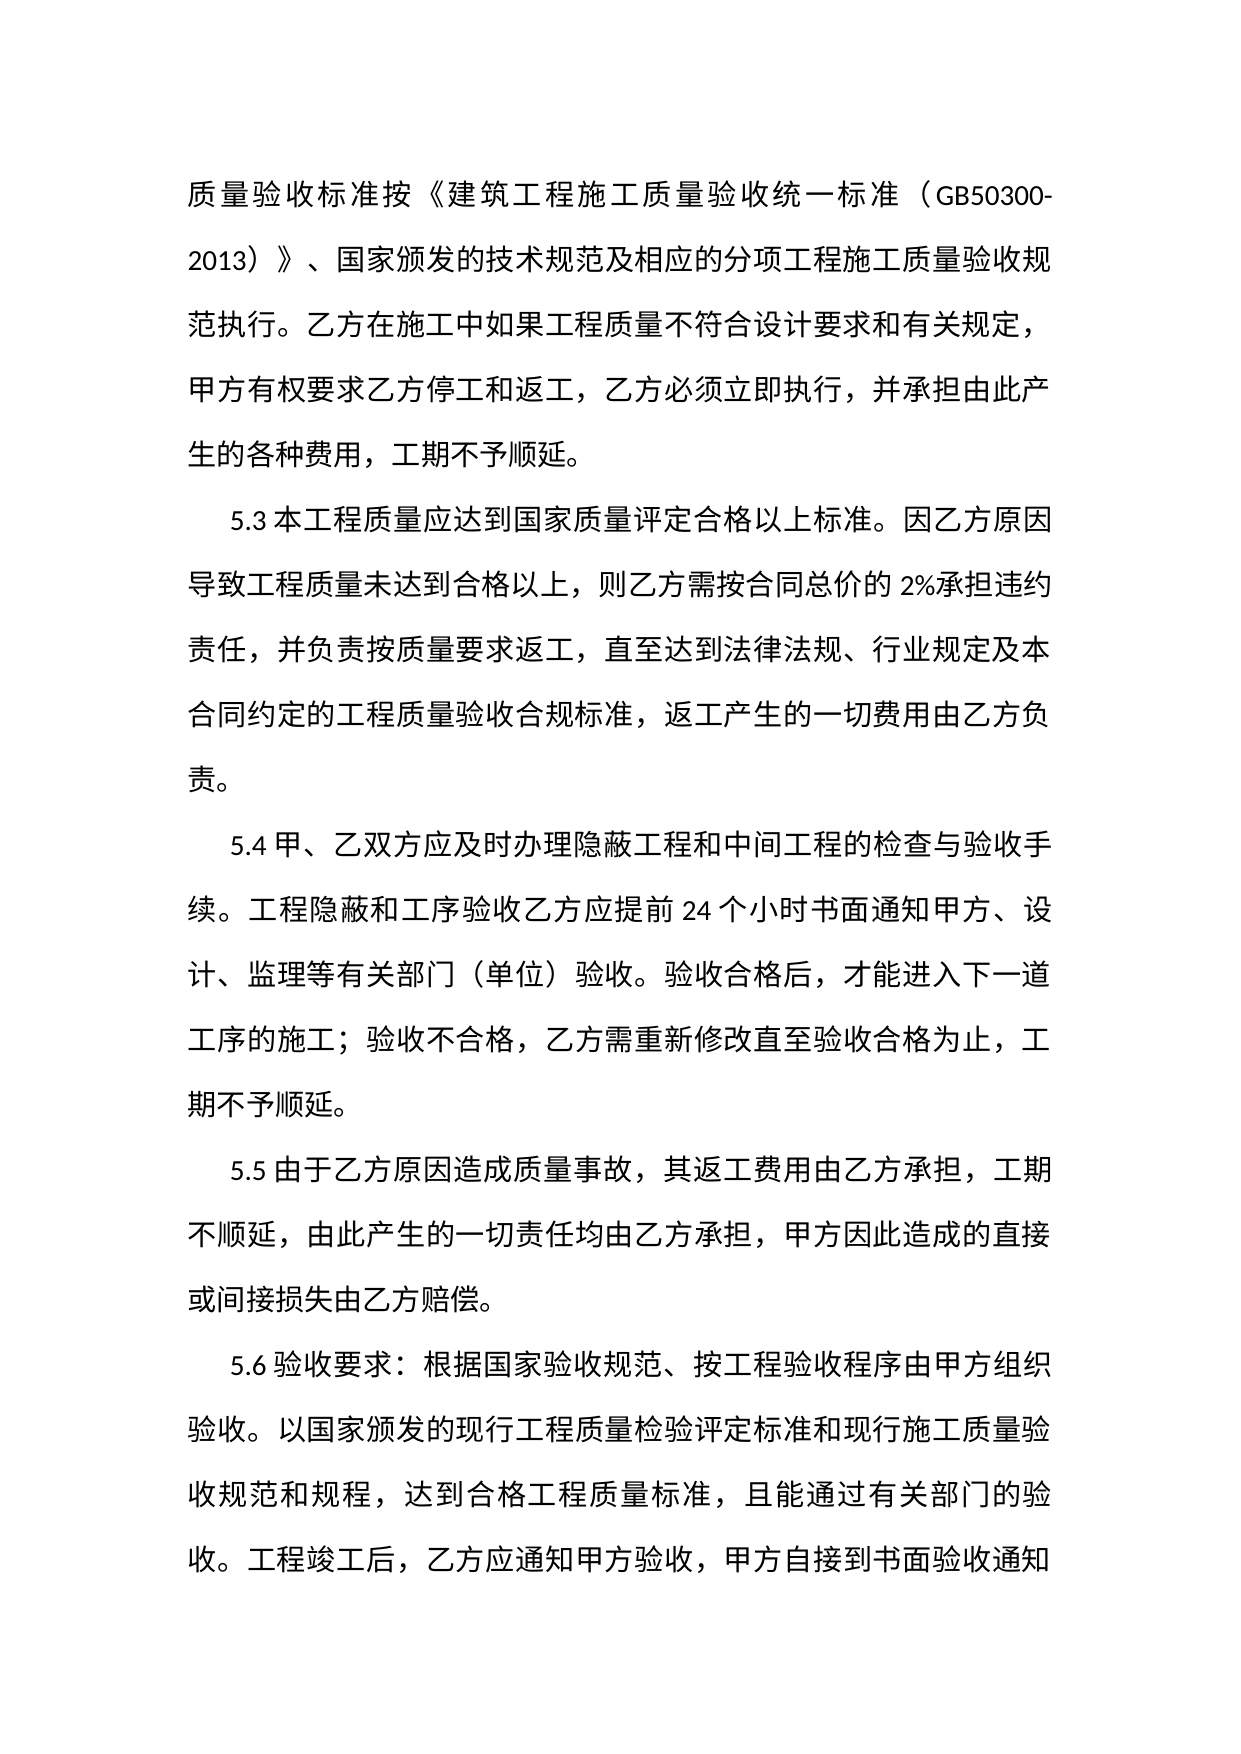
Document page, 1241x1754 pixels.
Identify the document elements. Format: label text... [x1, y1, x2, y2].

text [187, 162, 1053, 487]
text 5.5由于乙方原因造成质量事故，其返工费用由乙方承担，工期不顺延，由此产生的一切责任均由乙方承担，甲方因此造成的直接或间接损失由乙方赔偿。 [187, 1137, 1053, 1332]
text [187, 1332, 1053, 1592]
text 5.3本工程质量应达到国家质量评定合格以上标准。因乙方原因导致工程质量未达到合格以上，则乙方需按合同总价的2%承担违约责任，并负责按质量要求返工，直至达到法律法规、行业规定及本合同约定的工程质量验收合规标准，返工产生的一切费用由乙方负责。 [187, 487, 1053, 812]
text 5.4甲、乙双方应及时办理隐蔽工程和中间工程的检查与验收手续。工程隐蔽和工序验收乙方应提前24个小时书面通知甲方、设计、监理等有关部门（单位）验收。验收合格后，才能进入下一道工序的施工；验收不合格，乙方需重新修改直至验收合格为止，工期不予顺延。 [187, 812, 1053, 1137]
